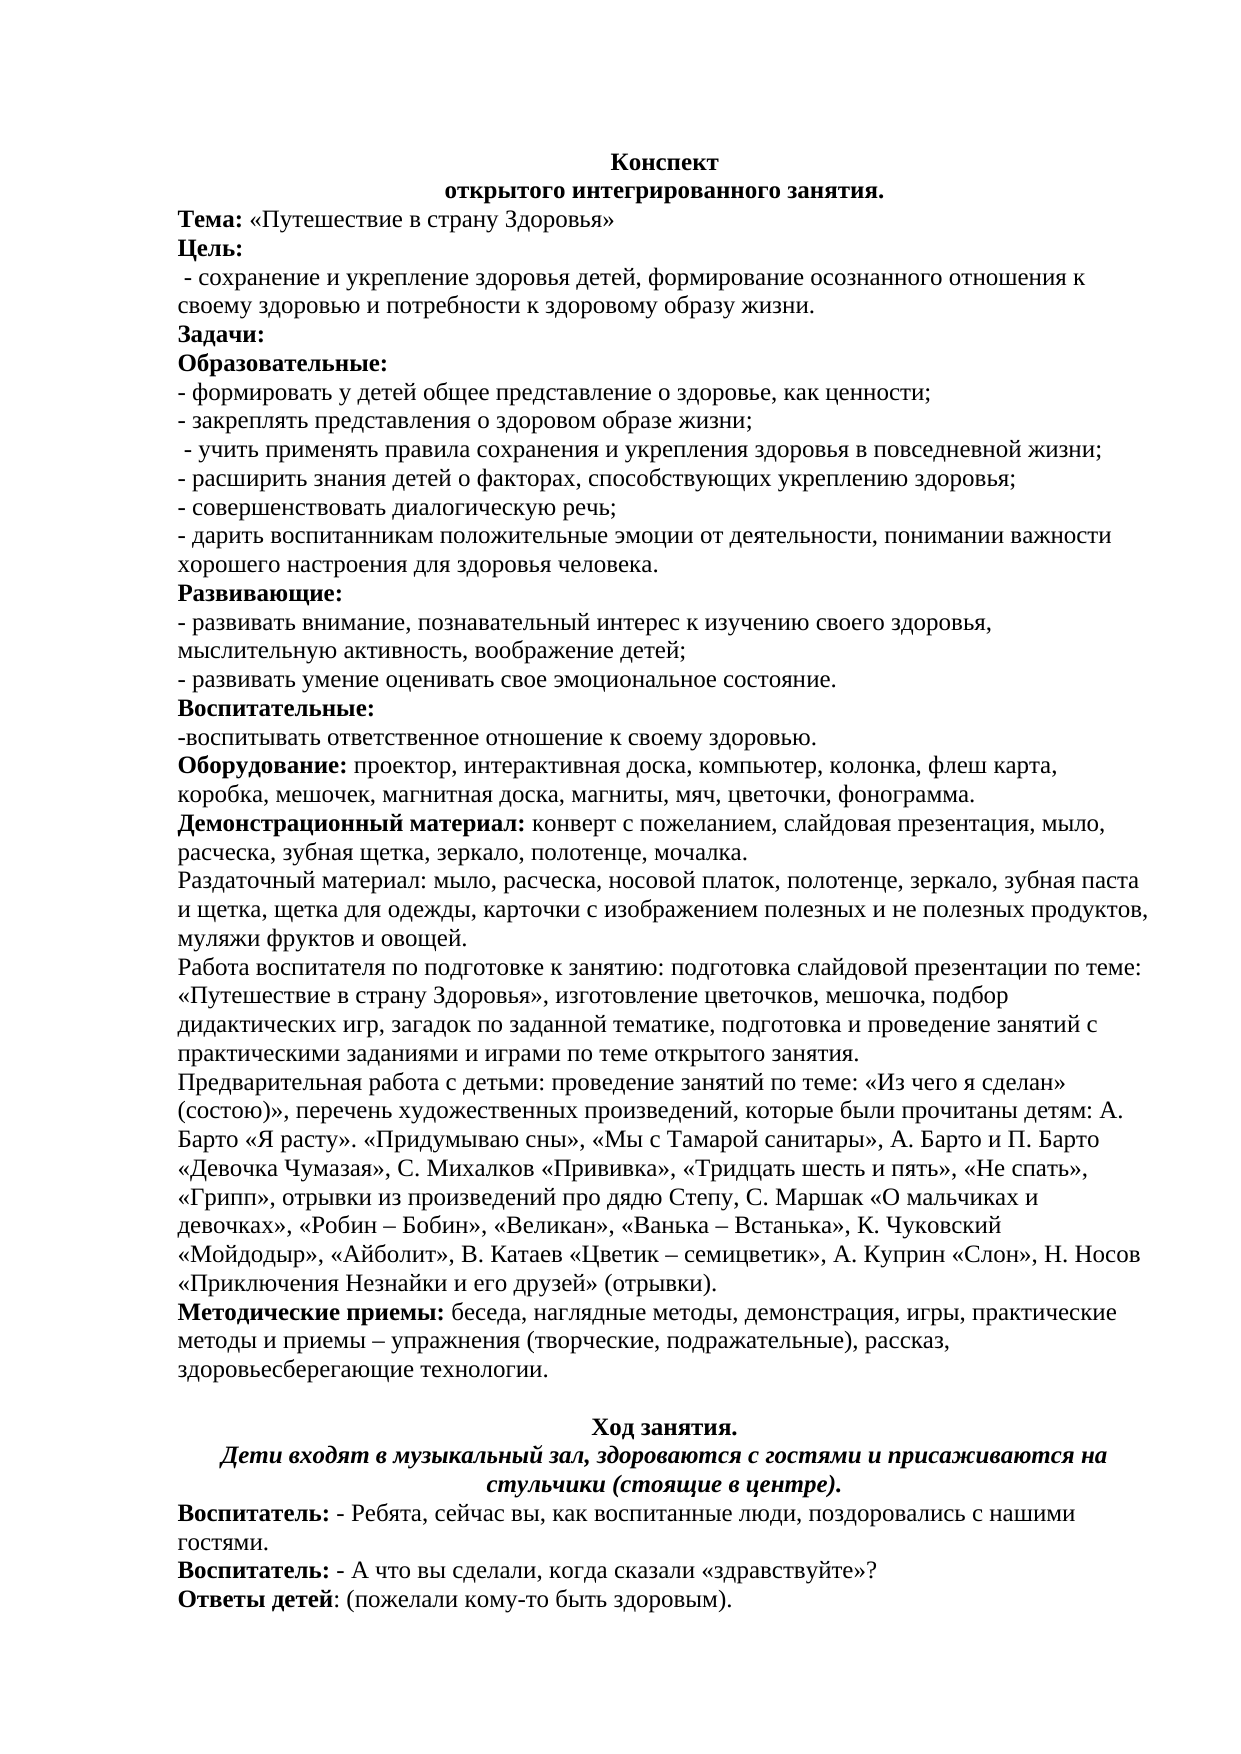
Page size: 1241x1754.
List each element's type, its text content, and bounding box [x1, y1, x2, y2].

text Образовательные: [177, 348, 1152, 377]
text открытого интегрированного занятия. [177, 176, 1152, 204]
text Воспитатель: - А что вы сделали, когда сказали «здравствуйте»? [177, 1556, 1152, 1584]
text Дети входят в музыкальный зал, здороваются с гостями и присаживаются на стульчики (стоящие в центре). [177, 1441, 1152, 1498]
text Воспитатель: - Ребята, сейчас вы, как воспитанные люди, поздоровались с нашими гостями. [177, 1498, 1152, 1556]
text Конспект [177, 118, 1152, 176]
text - развивать внимание, познавательный интерес к изучению своего здоровья, мыслительную активность, воображение детей; [177, 607, 1152, 664]
text Воспитательные: [177, 693, 1152, 722]
text Методические приемы: беседа, наглядные методы, демонстрация, игры, практические методы и приемы – упражнения (творческие, подражательные), рассказ, здоровьесберегающие технологии. [177, 1297, 1152, 1383]
text Тема: «Путешествие в страну Здоровья» [177, 204, 1152, 233]
text - закреплять представления о здоровом образе жизни; [177, 406, 1152, 434]
text - развивать умение оценивать свое эмоциональное состояние. [177, 664, 1152, 693]
text - сохранение и укрепление здоровья детей, формирование осознанного отношения к своему здоровью и потребности к здоровому образу жизни. [177, 262, 1152, 319]
text Развивающие: [177, 578, 1152, 607]
text - дарить воспитанникам положительные эмоции от деятельности, понимании важности хорошего настроения для здоровья человека. [177, 521, 1152, 578]
text Цель: [177, 233, 1152, 262]
text Ответы детей: (пожелали кому-то быть здоровым). [177, 1584, 1152, 1613]
text -воспитывать ответственное отношение к своему здоровью. [177, 722, 1152, 751]
text Предварительная работа с детьми: проведение занятий по теме: «Из чего я сделан» (состою)», перечень художественных произведений, которые были прочитаны детям: А. Барто «Я расту». «Придумываю сны», «Мы с Тамарой санитары», А. Барто и П. Барто «Девочка Чумазая», С. Михалков «Прививка», «Тридцать шесть и пять», «Не спать», «Грипп», отрывки из произведений про дядю Степу, С. Маршак «О мальчиках и девочках», «Робин – Бобин», «Великан», «Ванька – Встанька», К. Чуковский «Мойдодыр», «Айболит», В. Катаев «Цветик – семицветик», А. Куприн «Слон», Н. Носов «Приключения Незнайки и его друзей» (отрывки). [177, 1067, 1152, 1297]
text Раздаточный материал: мыло, расческа, носовой платок, полотенце, зеркало, зубная паста и щетка, щетка для одежды, карточки с изображением полезных и не полезных продуктов, муляжи фруктов и овощей. [177, 866, 1152, 952]
text - учить применять правила сохранения и укрепления здоровья в повседневной жизни; [177, 434, 1152, 463]
text - совершенствовать диалогическую речь; [177, 492, 1152, 521]
text Задачи: [177, 319, 1152, 348]
text Работа воспитателя по подготовке к занятию: подготовка слайдовой презентации по теме: «Путешествие в страну Здоровья», изготовление цветочков, мешочка, подбор дидактических игр, загадок по заданной тематике, подготовка и проведение занятий с практическими заданиями и играми по теме открытого занятия. [177, 952, 1152, 1067]
text Демонстрационный материал: конверт с пожеланием, слайдовая презентация, мыло, расческа, зубная щетка, зеркало, полотенце, мочалка. [177, 808, 1152, 866]
text Ход занятия. [177, 1412, 1152, 1441]
text - формировать у детей общее представление о здоровье, как ценности; [177, 377, 1152, 406]
text Оборудование: проектор, интерактивная доска, компьютер, колонка, флеш карта, коробка, мешочек, магнитная доска, магниты, мяч, цветочки, фонограмма. [177, 751, 1152, 808]
text - расширить знания детей о факторах, способствующих укреплению здоровья; [177, 463, 1152, 492]
